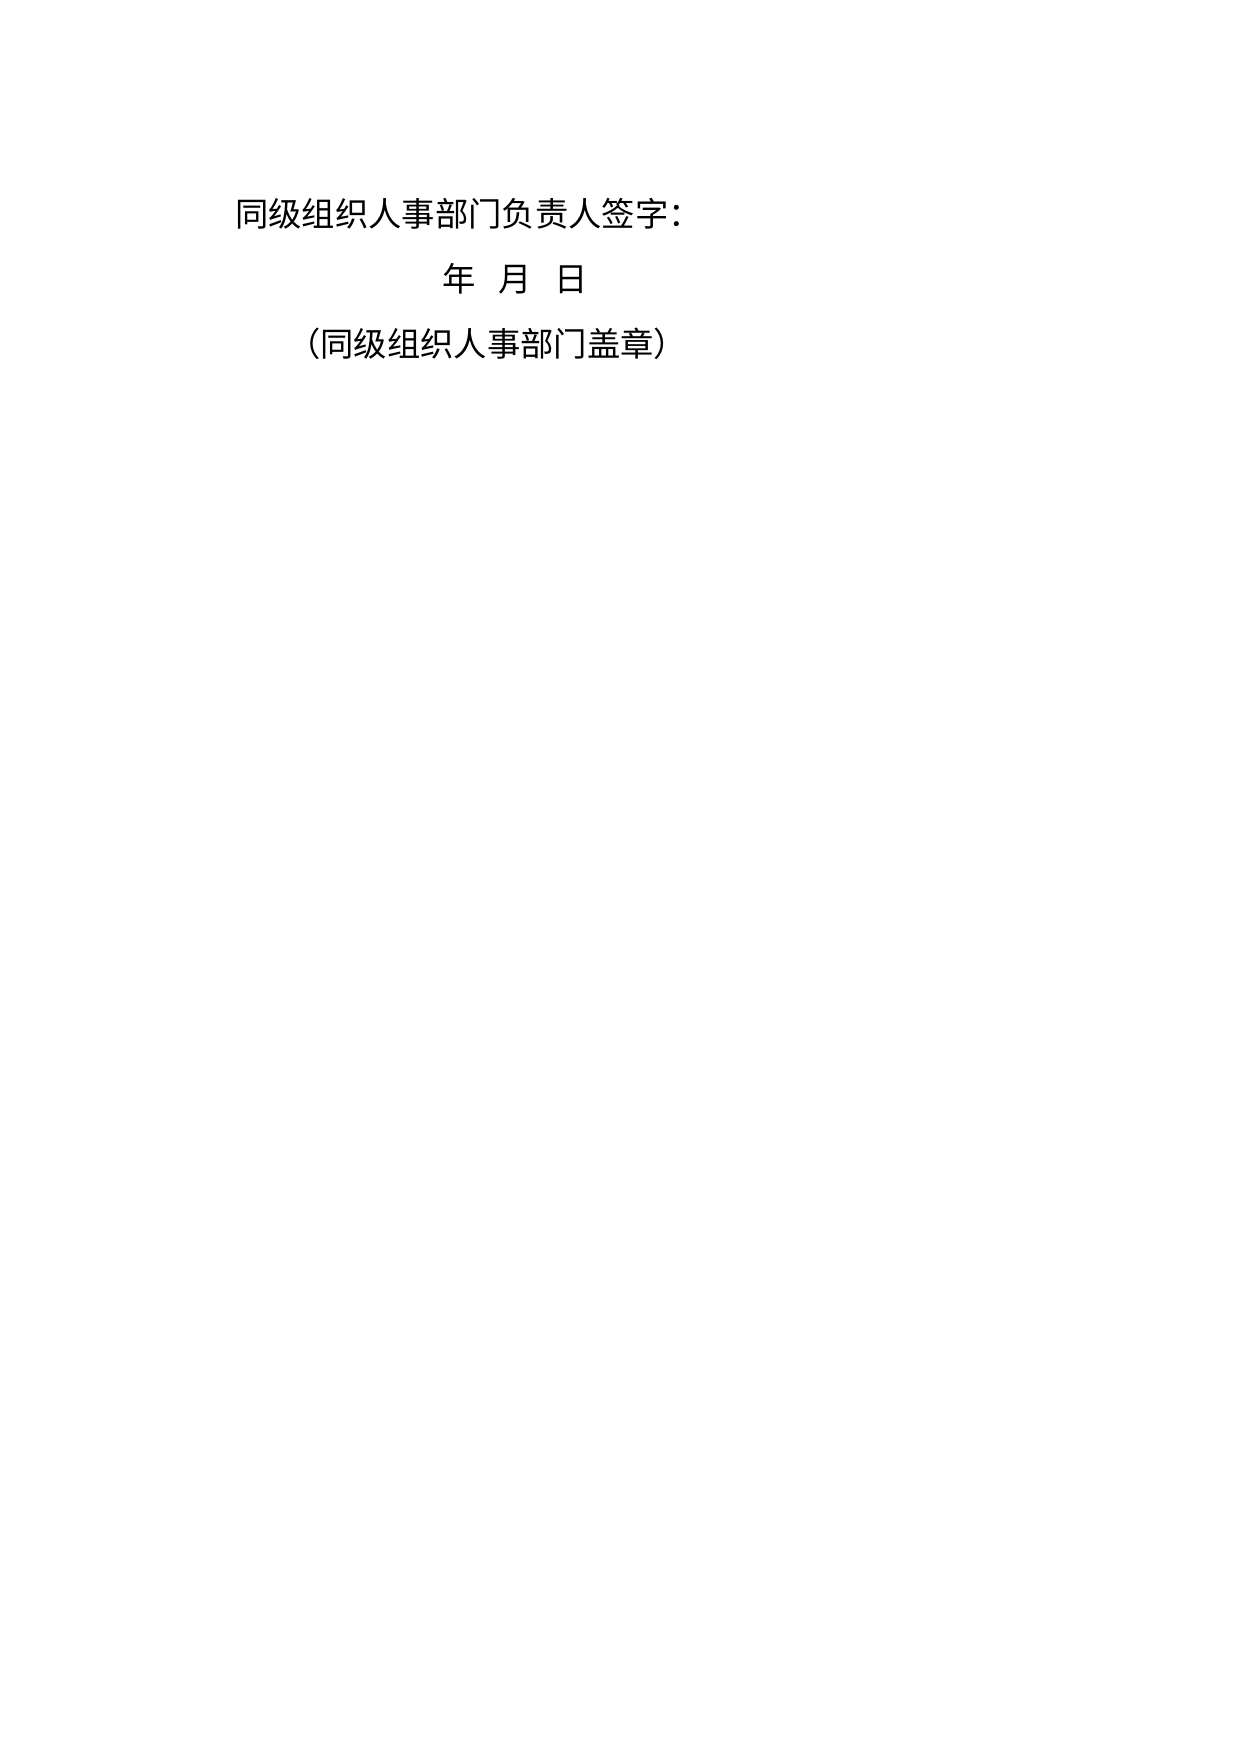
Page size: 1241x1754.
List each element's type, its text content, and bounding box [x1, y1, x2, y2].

text （同级组织人事部门盖章） [159, 310, 1081, 375]
text 年 月 日 [159, 245, 1081, 310]
text 同级组织人事部门负责人签字： [159, 180, 1081, 245]
